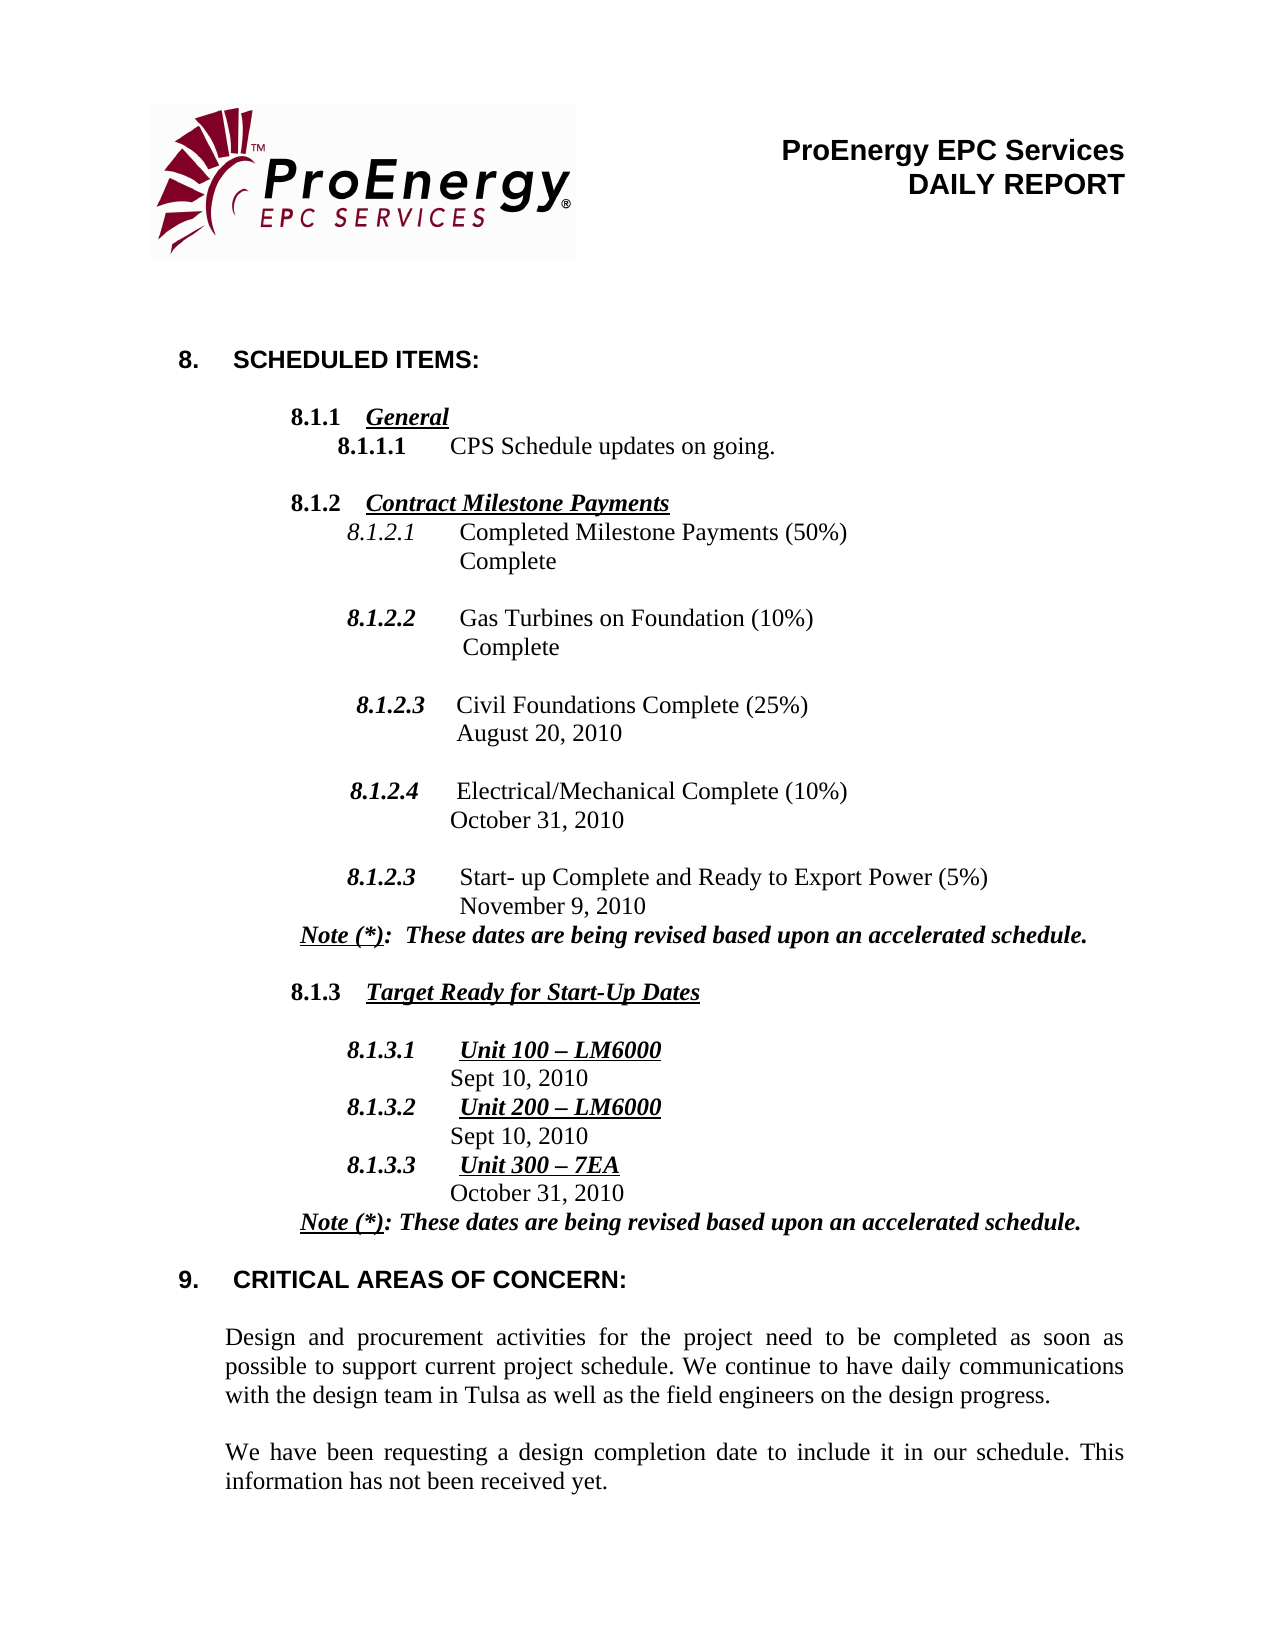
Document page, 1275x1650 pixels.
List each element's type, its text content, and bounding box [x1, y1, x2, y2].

text Design and procurement activities for the project need to be completed as soon as possible to support current project schedule. We continue to have daily communications with the design team in Tulsa as well as the field engineers on the design progress. [225, 1322, 1125, 1408]
list CRITICAL AREAS OF CONCERN: [178, 1265, 1125, 1293]
text October 31, 2010 [450, 805, 1125, 833]
text August 20, 2010 [450, 718, 1125, 747]
text October 31, 2010 [450, 1178, 1125, 1207]
list Contract Milestone Payments [291, 488, 1125, 517]
text November 9, 2010 [459, 891, 1125, 920]
list Start- up Complete and Ready to Export Power (5%) [347, 862, 1125, 891]
list SCHEDULED ITEMS: [178, 345, 1125, 373]
list Unit 300 – 7EA [347, 1150, 1125, 1178]
list Unit 100 – LM6000 [347, 1035, 1125, 1063]
list 8.1.2.3 Civil Foundations Complete (25%) [300, 690, 1125, 718]
text Complete [450, 632, 1125, 661]
list Completed Milestone Payments (50%) [347, 517, 1125, 546]
text Note (*): These dates are being revised based upon an accelerated schedule. [300, 920, 1125, 948]
list CPS Schedule updates on going. [337, 431, 1125, 460]
list Gas Turbines on Foundation (10%) [347, 603, 1125, 632]
list Target Ready for Start-Up Dates [291, 977, 1125, 1006]
text We have been requesting a design completion date to include it in our schedule. This information has not been received yet. [225, 1437, 1125, 1495]
text 8.1.2.4 Electrical/Mechanical Complete (10%) [225, 776, 1125, 805]
text Complete [459, 546, 1125, 575]
list General [291, 402, 1125, 431]
text Sept 10, 2010 [450, 1121, 1125, 1150]
list Unit 200 – LM6000 [347, 1092, 1125, 1121]
text Note (*): These dates are being revised based upon an accelerated schedule. [300, 1207, 1125, 1236]
text Sept 10, 2010 [450, 1063, 1125, 1092]
picture [150, 103, 577, 259]
